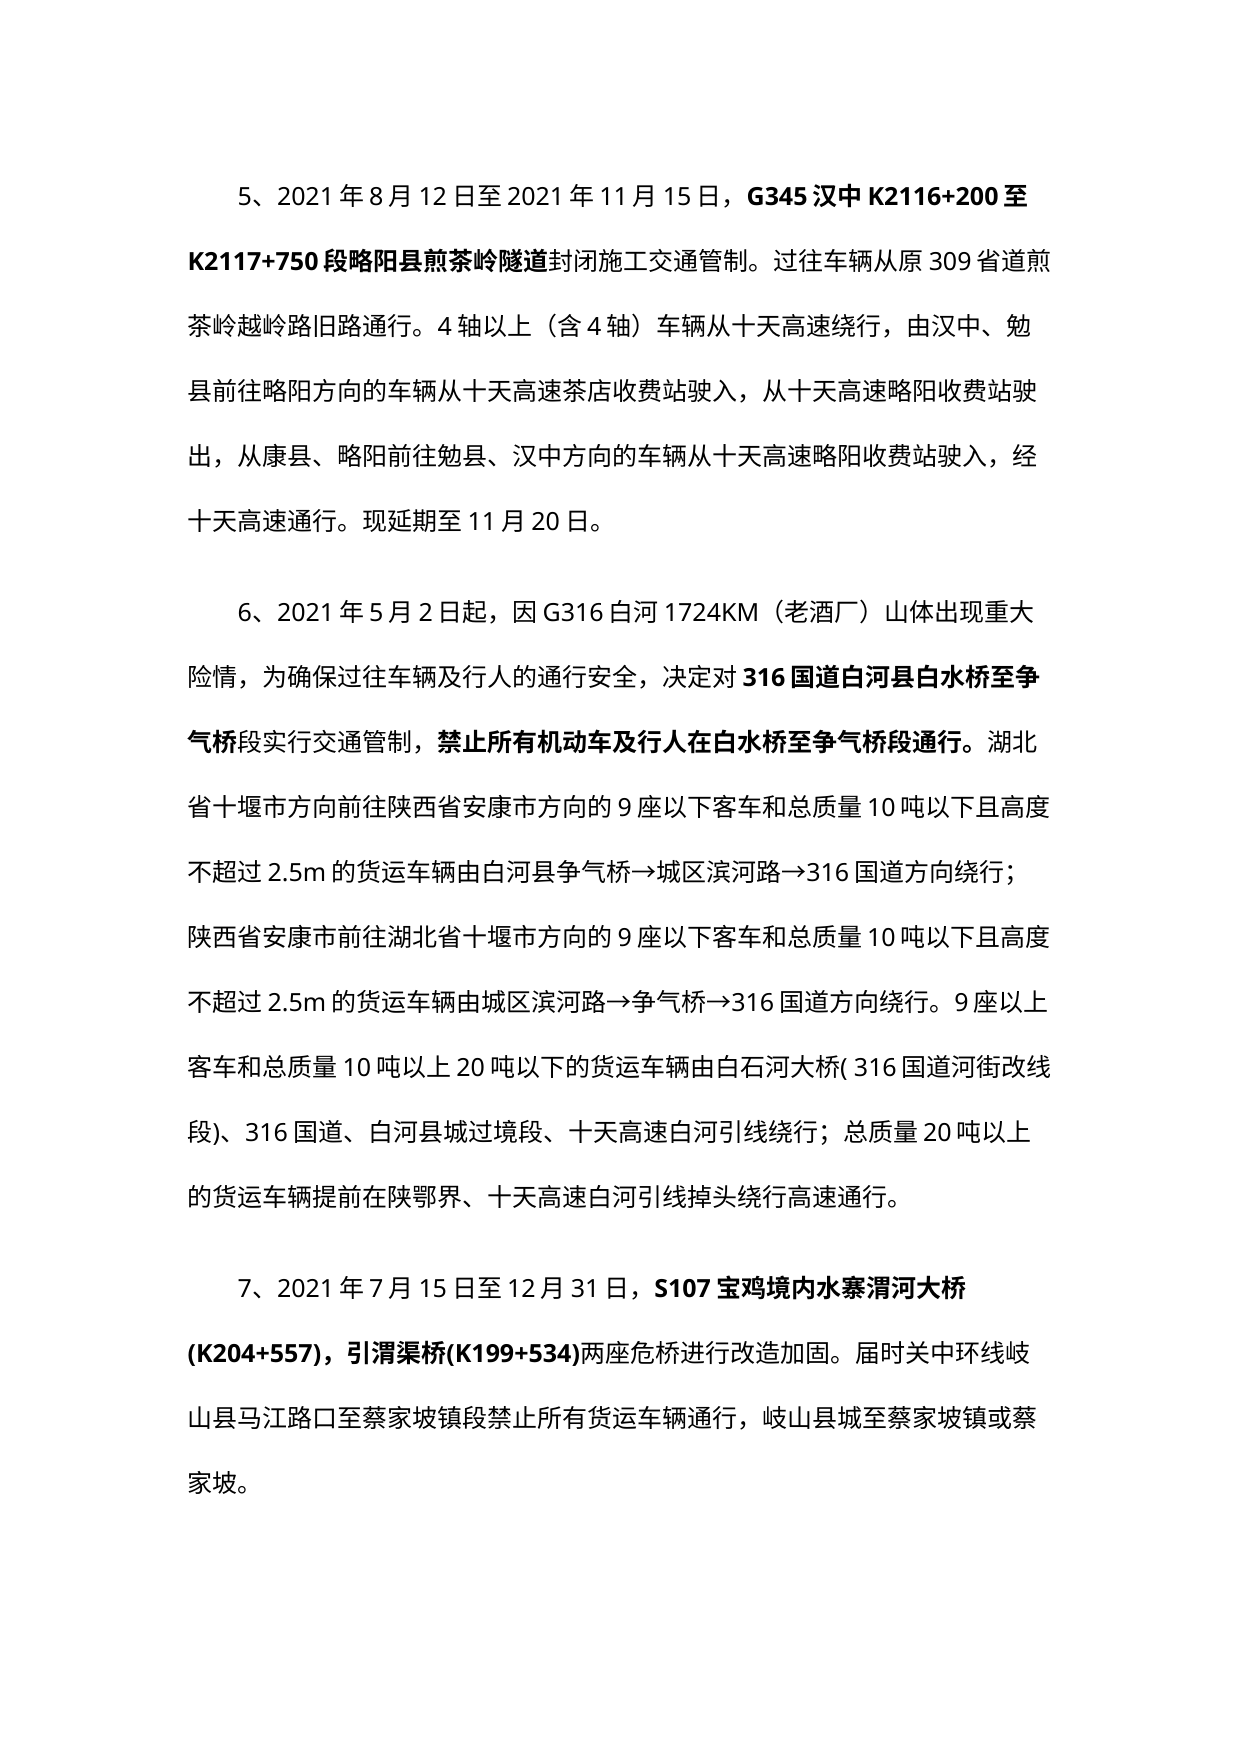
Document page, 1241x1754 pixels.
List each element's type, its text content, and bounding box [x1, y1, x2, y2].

text 7、2021年7月15日至12月31日，S107宝鸡境内水寨渭河大桥(K204+557)，引渭渠桥(K199+534)两座危桥进行改造加固。届时关中环线岐山县马江路口至蔡家坡镇段禁止所有货运车辆通行，岐山县城至蔡家坡镇或蔡家坡。 [187, 1254, 1053, 1514]
text 5、2021年8月12日至2021年11月15日，G345汉中K2116+200至K2117+750段略阳县煎茶岭隧道封闭施工交通管制。过往车辆从原309省道煎茶岭越岭路旧路通行。4轴以上（含4轴）车辆从十天高速绕行，由汉中、勉县前往略阳方向的车辆从十天高速茶店收费站驶入，从十天高速略阳收费站驶出，从康县、略阳前往勉县、汉中方向的车辆从十天高速略阳收费站驶入，经十天高速通行。现延期至11月20日。 [187, 162, 1053, 552]
text 6、2021年5月2日起，因G316白河1724KM（老酒厂）山体出现重大险情，为确保过往车辆及行人的通行安全，决定对316国道白河县白水桥至争气桥段实行交通管制，禁止所有机动车及行人在白水桥至争气桥段通行。湖北省十堰市方向前往陕西省安康市方向的9座以下客车和总质量10吨以下且高度不超过2.5m的货运车辆由白河县争气桥→城区滨河路→316国道方向绕行；陕西省安康市前往湖北省十堰市方向的9座以下客车和总质量10吨以下且高度不超过2.5m的货运车辆由城区滨河路→争气桥→316国道方向绕行。9座以上客车和总质量10吨以上20吨以下的货运车辆由白石河大桥( 316国道河街改线段)、316国道、白河县城过境段、十天高速白河引线绕行；总质量20吨以上的货运车辆提前在陕鄂界、十天高速白河引线掉头绕行高速通行。 [187, 578, 1053, 1228]
